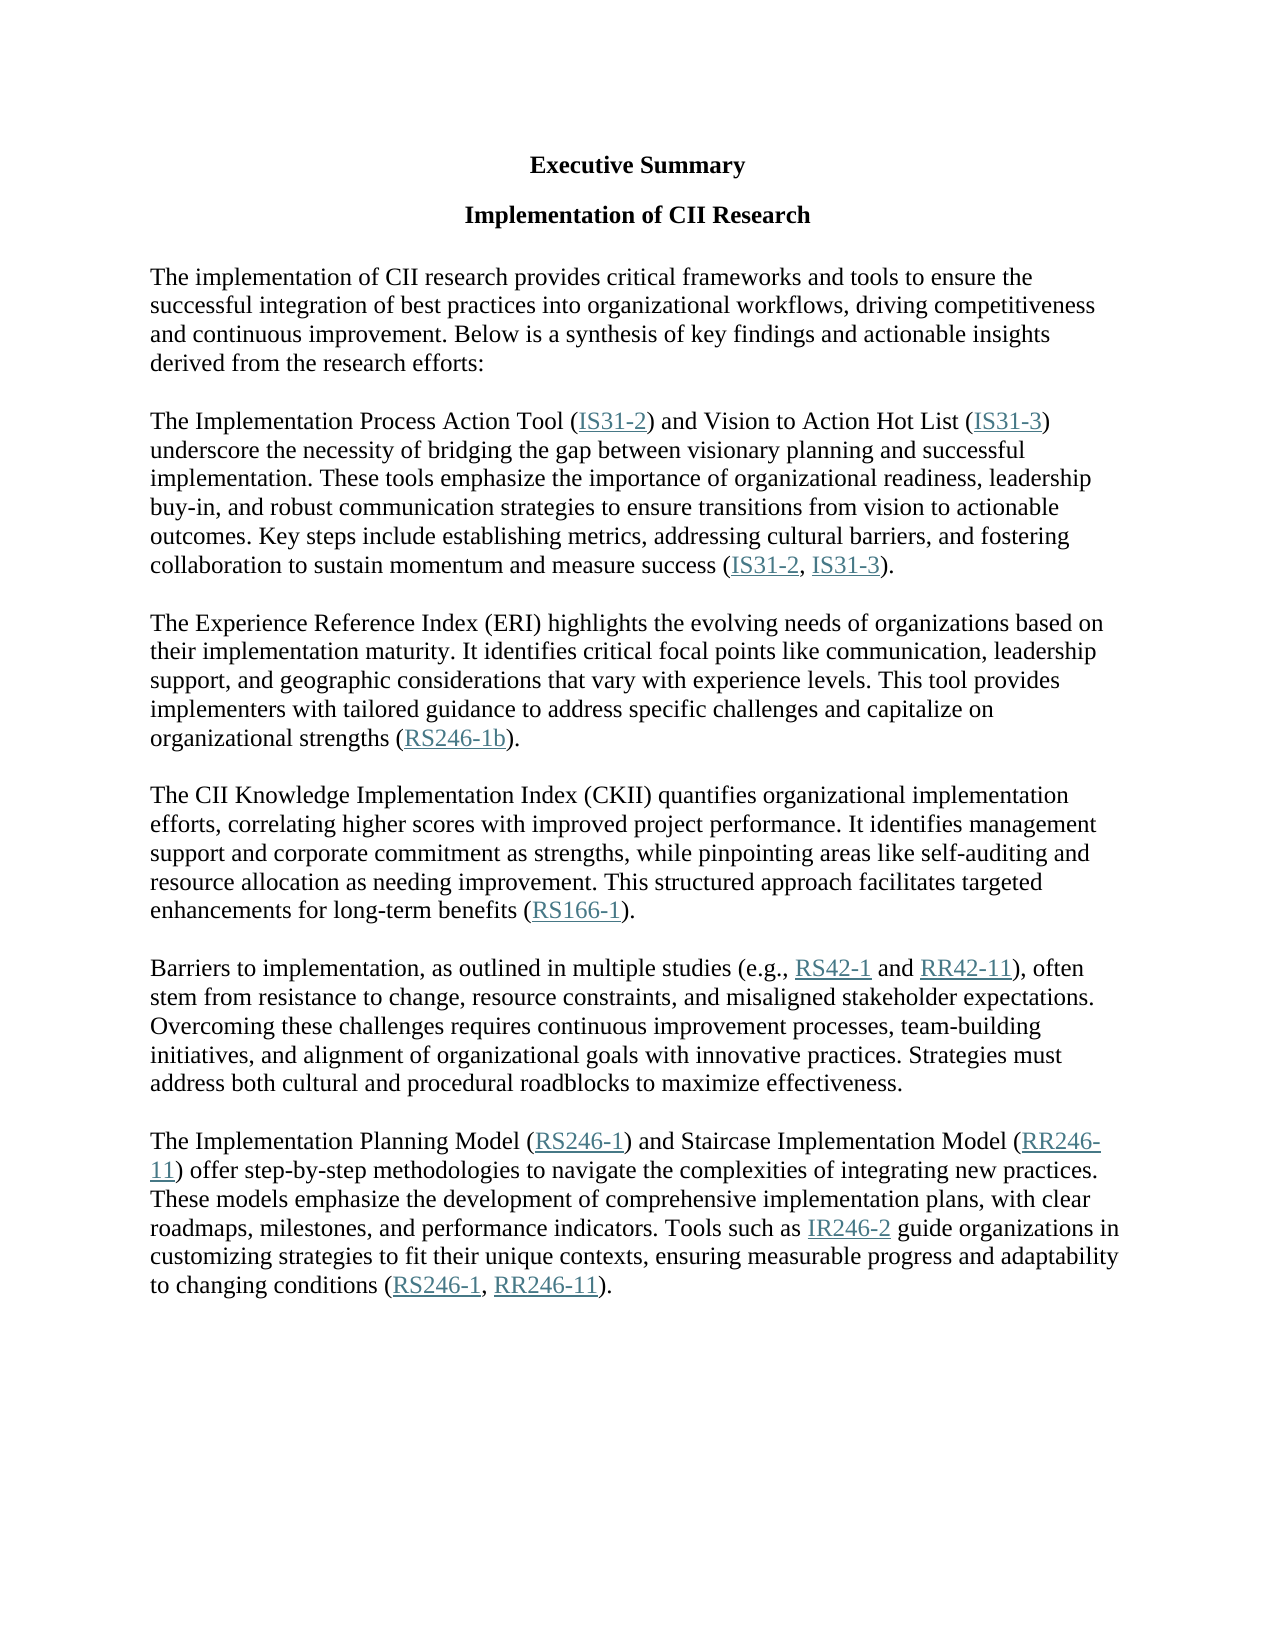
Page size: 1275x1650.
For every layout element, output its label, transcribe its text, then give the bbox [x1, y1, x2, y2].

text Executive Summary [150, 150, 1125, 179]
text The Implementation Planning Model (RS246-1) and Staircase Implementation Model (RR246-11) offer step-by-step methodologies to navigate the complexities of integrating new practices. These models emphasize the development of comprehensive implementation plans, with clear roadmaps, milestones, and performance indicators. Tools such as IR246-2 guide organizations in customizing strategies to fit their unique contexts, ensuring measurable progress and adaptability to changing conditions (RS246-1, RR246-11). [150, 1126, 1125, 1299]
text The CII Knowledge Implementation Index (CKII) quantifies organizational implementation efforts, correlating higher scores with improved project performance. It identifies management support and corporate commitment as strengths, while pinpointing areas like self-auditing and resource allocation as needing improvement. This structured approach facilitates targeted enhancements for long-term benefits (RS166-1). [150, 781, 1125, 924]
text The Experience Reference Index (ERI) highlights the evolving needs of organizations based on their implementation maturity. It identifies critical focal points like communication, leadership support, and geographic considerations that vary with experience levels. This tool provides implementers with tailored guidance to address specific challenges and capitalize on organizational strengths (RS246-1b). [150, 608, 1125, 751]
text The implementation of CII research provides critical frameworks and tools to ensure the successful integration of best practices into organizational workflows, driving competitiveness and continuous improvement. Below is a synthesis of key findings and actionable insights derived from the research efforts: [150, 262, 1125, 377]
text The Implementation Process Action Tool (IS31-2) and Vision to Action Hot List (IS31-3) underscore the necessity of bridging the gap between visionary planning and successful implementation. These tools emphasize the importance of organizational readiness, leadership buy-in, and robust communication strategies to ensure transitions from vision to actionable outcomes. Key steps include establishing metrics, addressing cultural barriers, and fostering collaboration to sustain momentum and measure success (IS31-2, IS31-3). [150, 406, 1125, 578]
text Implementation of CII Research [150, 200, 1125, 228]
text Barriers to implementation, as outlined in multiple studies (e.g., RS42-1 and RR42-11), often stem from resistance to change, resource constraints, and misaligned stakeholder expectations. Overcoming these challenges requires continuous improvement processes, team-building initiatives, and alignment of organizational goals with innovative practices. Strategies must address both cultural and procedural roadblocks to maximize effectiveness. [150, 953, 1125, 1097]
